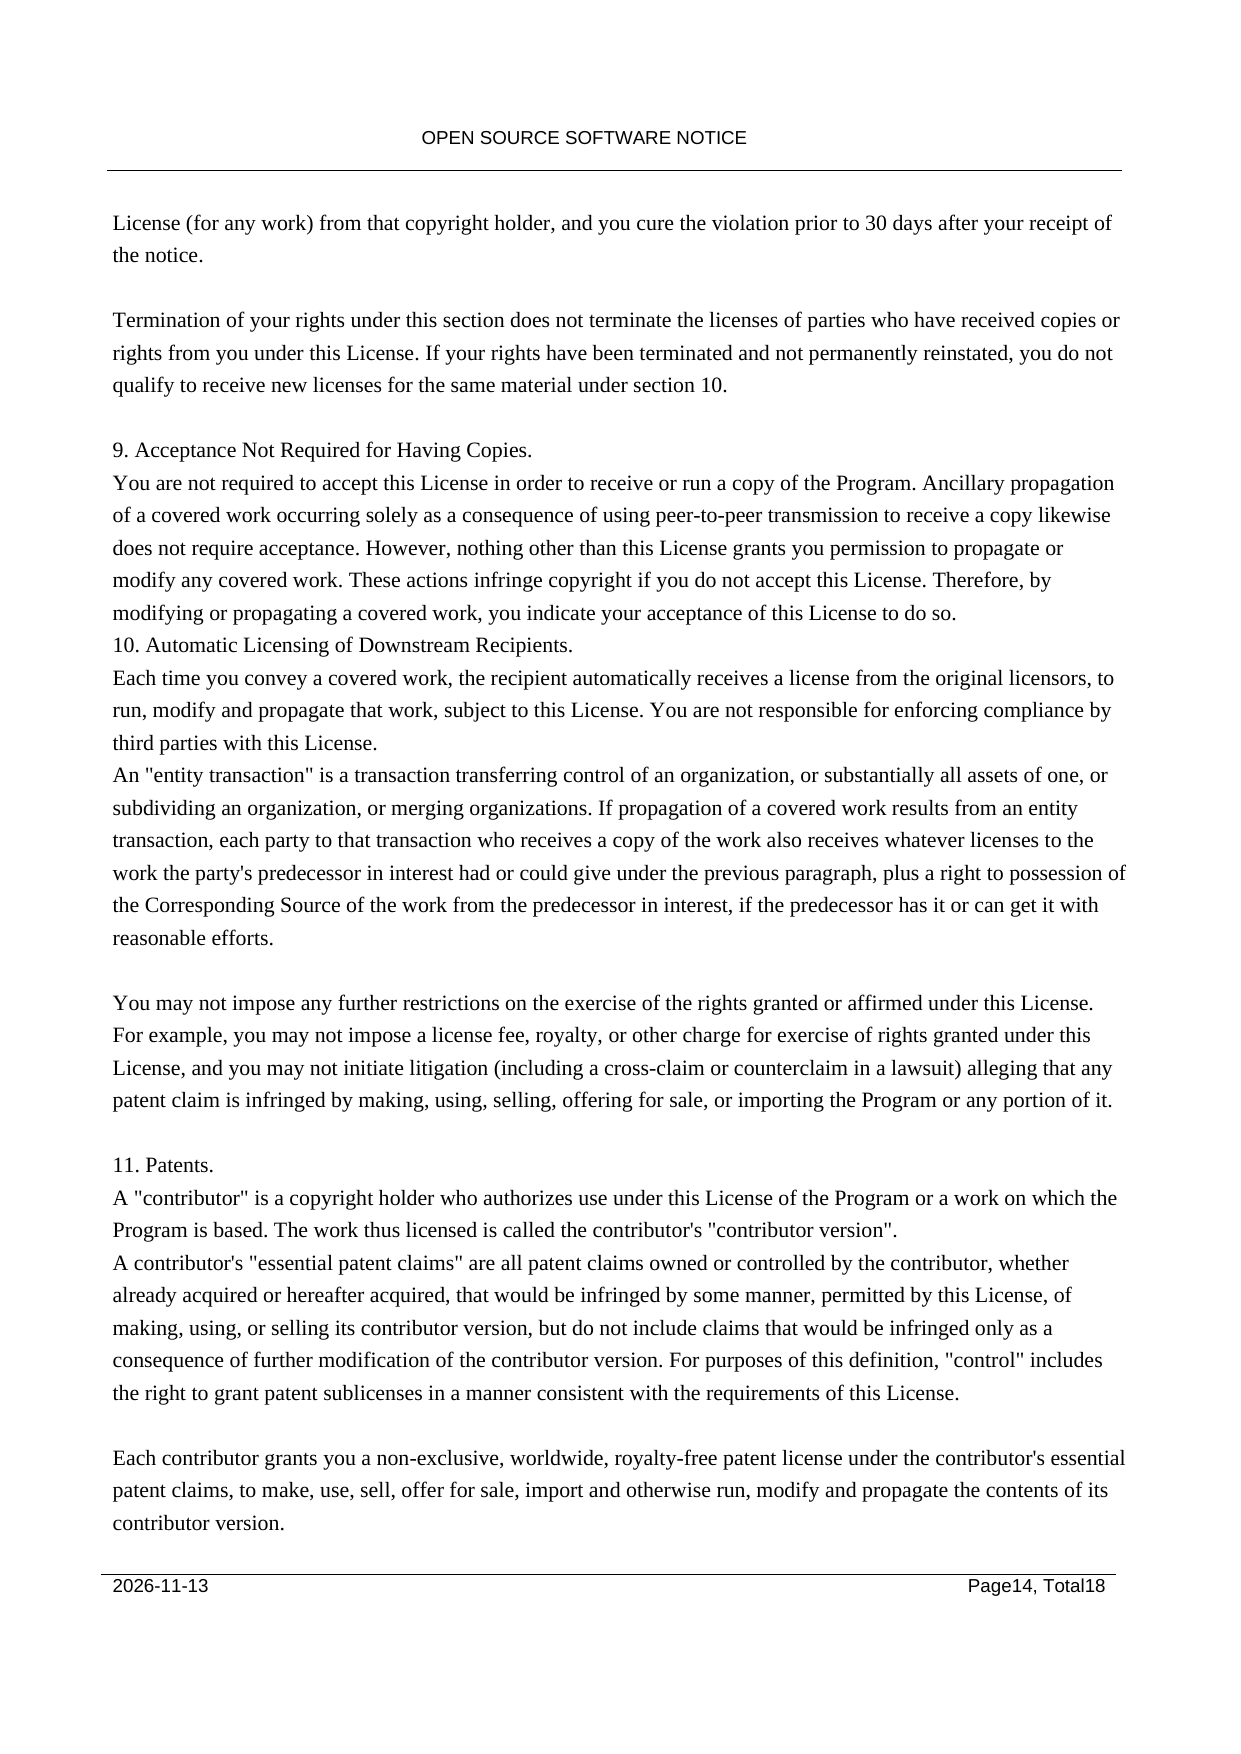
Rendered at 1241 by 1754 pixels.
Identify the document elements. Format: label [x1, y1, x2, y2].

text [112, 206, 1128, 1539]
